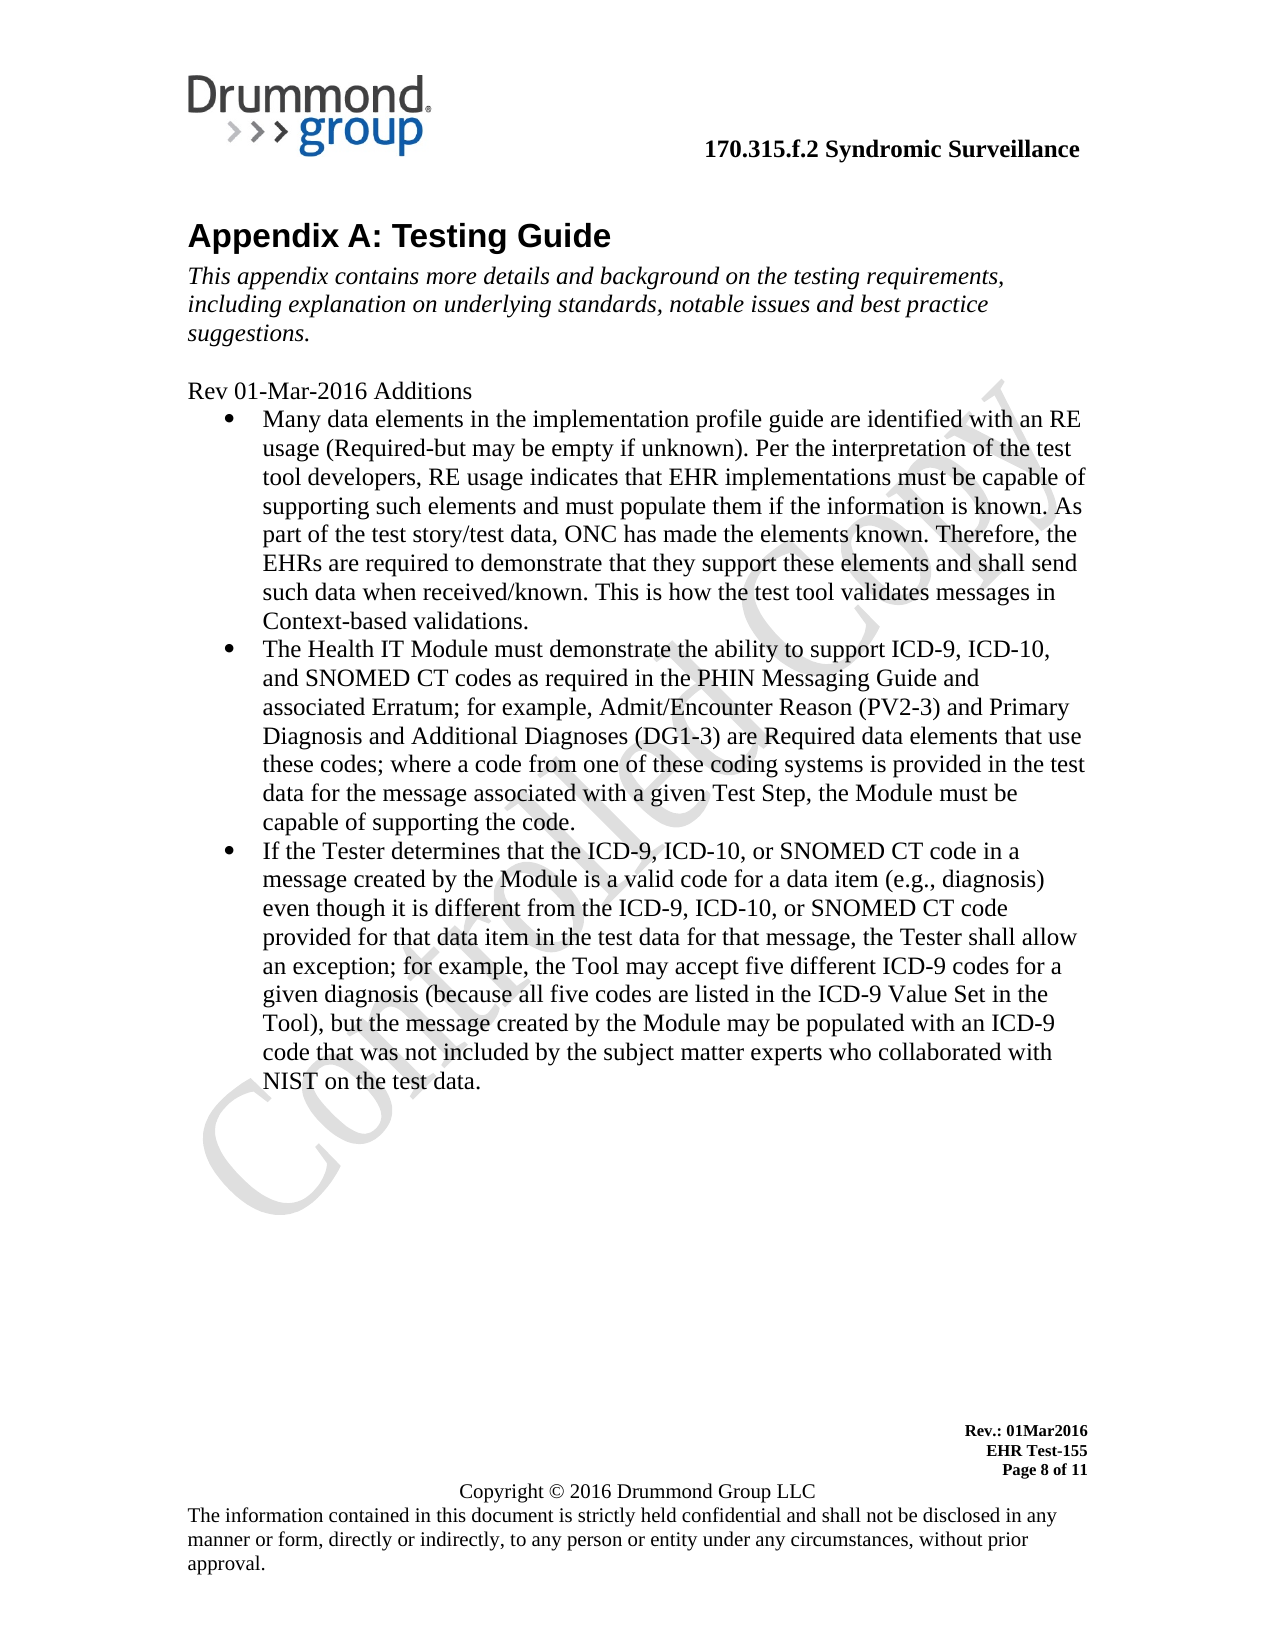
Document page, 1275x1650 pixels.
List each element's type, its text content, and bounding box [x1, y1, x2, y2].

list If the Tester determines that the ICD-9, ICD-10, or SNOMED CT code in a message created by the Module is a valid code for a data item (e.g., diagnosis) even though it is different from the ICD-9, ICD-10, or SNOMED CT code provided for that data item in the test data for that message, the Tester shall allow an exception; for example, the Tool may accept five different ICD-9 codes for a given diagnosis (because all five codes are listed in the ICD-9 Value Set in the Tool), but the message created by the Module may be populated with an ICD-9 code that was not included by the subject matter experts who collaborated with NIST on the test data. [225, 836, 1087, 1094]
text Rev 01-Mar-2016 Additions [187, 376, 1087, 404]
list Many data elements in the implementation profile guide are identified with an RE usage (Required-but may be empty if unknown). Per the interpretation of the test tool developers, RE usage indicates that EHR implementations must be capable of supporting such elements and must populate them if the information is known. As part of the test story/test data, ONC has made the elements known. Therefore, the EHRs are required to demonstrate that they support these elements and shall send such data when received/known. This is how the test tool validates messages in Context-based validations. [225, 404, 1087, 634]
subtitle Appendix A: Testing Guide [187, 216, 1087, 254]
picture [187, 75, 433, 157]
list The Health IT Module must demonstrate the ability to support ICD-9, ICD-10, and SNOMED CT codes as required in the PHIN Messaging Guide and associated Erratum; for example, Admit/Encounter Reason (PV2-3) and Primary Diagnosis and Additional Diagnoses (DG1-3) are Required data elements that use these codes; where a code from one of these coding systems is provided in the test data for the message associated with a given Test Step, the Module must be capable of supporting the code. [225, 634, 1087, 836]
text This appendix contains more details and background on the testing requirements, including explanation on underlying standards, notable issues and best practice suggestions. [187, 261, 1087, 347]
